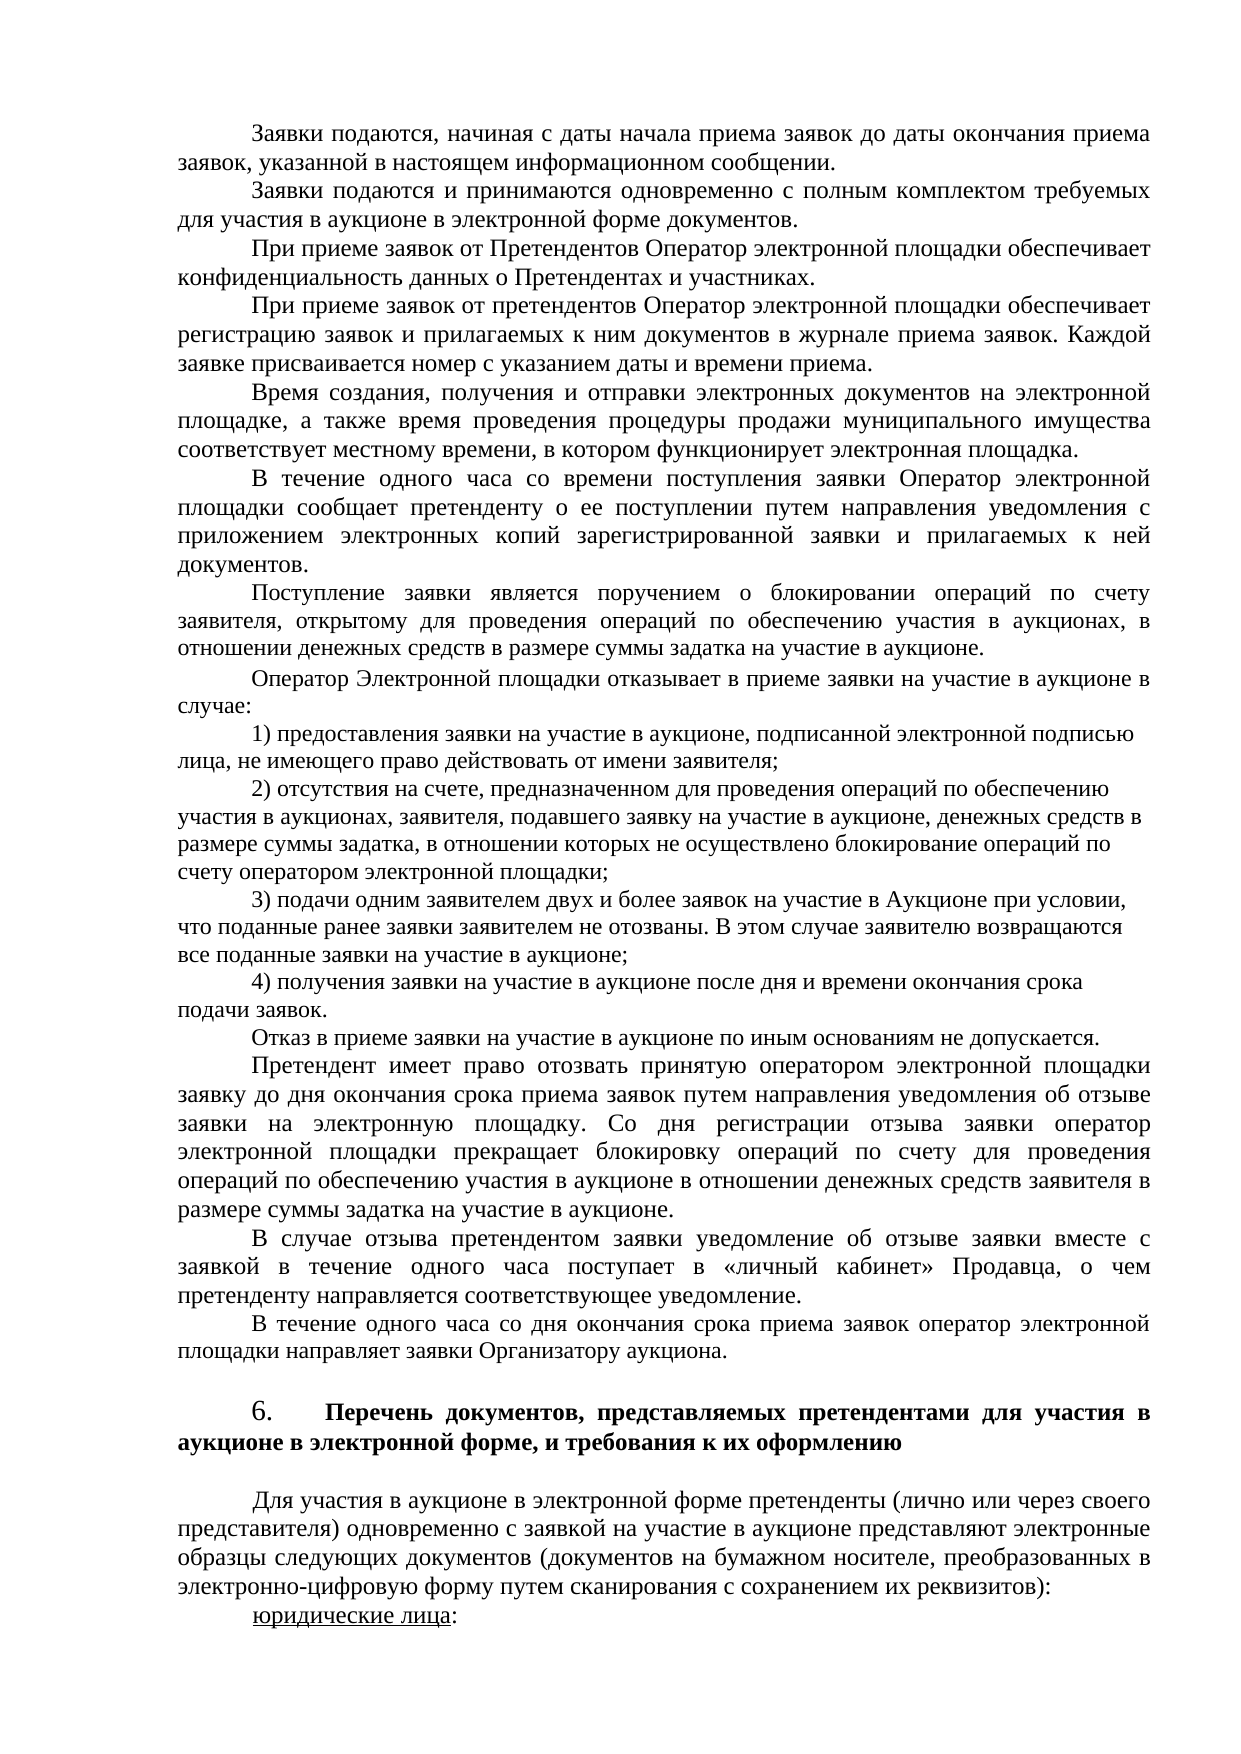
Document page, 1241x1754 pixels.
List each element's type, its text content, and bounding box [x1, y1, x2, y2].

text Оператор Электронной площадки отказывает в приеме заявки на участие в аукционе в случае: [177, 664, 1152, 719]
text При приеме заявок от Претендентов Оператор электронной площадки обеспечивает конфиденциальность данных о Претендентах и участниках. [177, 233, 1152, 291]
text Претендент имеет право отозвать принятую оператором электронной площадки заявку до дня окончания срока приема заявок путем направления уведомления об отзыве заявки на электронную площадку. Со дня регистрации отзыва заявки оператор электронной площадки прекращает блокировку операций по счету для проведения операций по обеспечению участия в аукционе в отношении денежных средств заявителя в размере суммы задатка на участие в аукционе. [177, 1050, 1152, 1223]
text Заявки подаются и принимаются одновременно с полным комплектом требуемых для участия в аукционе в электронной форме документов. [177, 176, 1152, 233]
text 4) получения заявки на участие в аукционе после дня и времени окончания срока подачи заявок. [177, 967, 1152, 1023]
text Отказ в приеме заявки на участие в аукционе по иным основаниям не допускается. [177, 1023, 1152, 1050]
text 3) подачи одним заявителем двух и более заявок на участие в Аукционе при условии, что поданные ранее заявки заявителем не отозваны. В этом случае заявителю возвращаются все поданные заявки на участие в аукционе; [177, 884, 1152, 967]
text В течение одного часа со времени поступления заявки Оператор электронной площадки сообщает претенденту о ее поступлении путем направления уведомления с приложением электронных копий зарегистрированной заявки и прилагаемых к ней документов. [177, 463, 1152, 578]
text юридические лица: [177, 1600, 1152, 1628]
text Для участия в аукционе в электронной форме претенденты (лично или через своего представителя) одновременно с заявкой на участие в аукционе представляют электронные образцы следующих документов (документов на бумажном носителе, преобразованных в электронно-цифровую форму путем сканирования с сохранением их реквизитов): [177, 1485, 1152, 1600]
text Заявки подаются, начиная с даты начала приема заявок до даты окончания приема заявок, указанной в настоящем информационном сообщении. [177, 118, 1152, 176]
text При приеме заявок от претендентов Оператор электронной площадки обеспечивает регистрацию заявок и прилагаемых к ним документов в журнале приема заявок. Каждой заявке присваивается номер с указанием даты и времени приема. [177, 291, 1152, 377]
list Перечень документов, представляемых претендентами для участия в аукционе в электронной форме, и требования к их оформлению [177, 1393, 1152, 1456]
text В случае отзыва претендентом заявки уведомление об отзыве заявки вместе с заявкой в течение одного часа поступает в «личный кабинет» Продавца, о чем претенденту направляется соответствующее уведомление. [177, 1223, 1152, 1309]
text 2) отсутствия на счете, предназначенном для проведения операций по обеспечению участия в аукционах, заявителя, подавшего заявку на участие в аукционе, денежных средств в размере суммы задатка, в отношении которых не осуществлено блокирование операций по счету оператором электронной площадки; [177, 774, 1152, 884]
text 1) предоставления заявки на участие в аукционе, подписанной электронной подписью лица, не имеющего право действовать от имени заявителя; [177, 719, 1152, 774]
text Поступление заявки является поручением о блокировании операций по счету заявителя, открытому для проведения операций по обеспечению участия в аукционах, в отношении денежных средств в размере суммы задатка на участие в аукционе. [177, 578, 1152, 661]
text В течение одного часа со дня окончания срока приема заявок оператор электронной площадки направляет заявки Организатору аукциона. [177, 1309, 1152, 1364]
text Время создания, получения и отправки электронных документов на электронной площадке, а также время проведения процедуры продажи муниципального имущества соответствует местному времени, в котором функционирует электронная площадка. [177, 377, 1152, 463]
